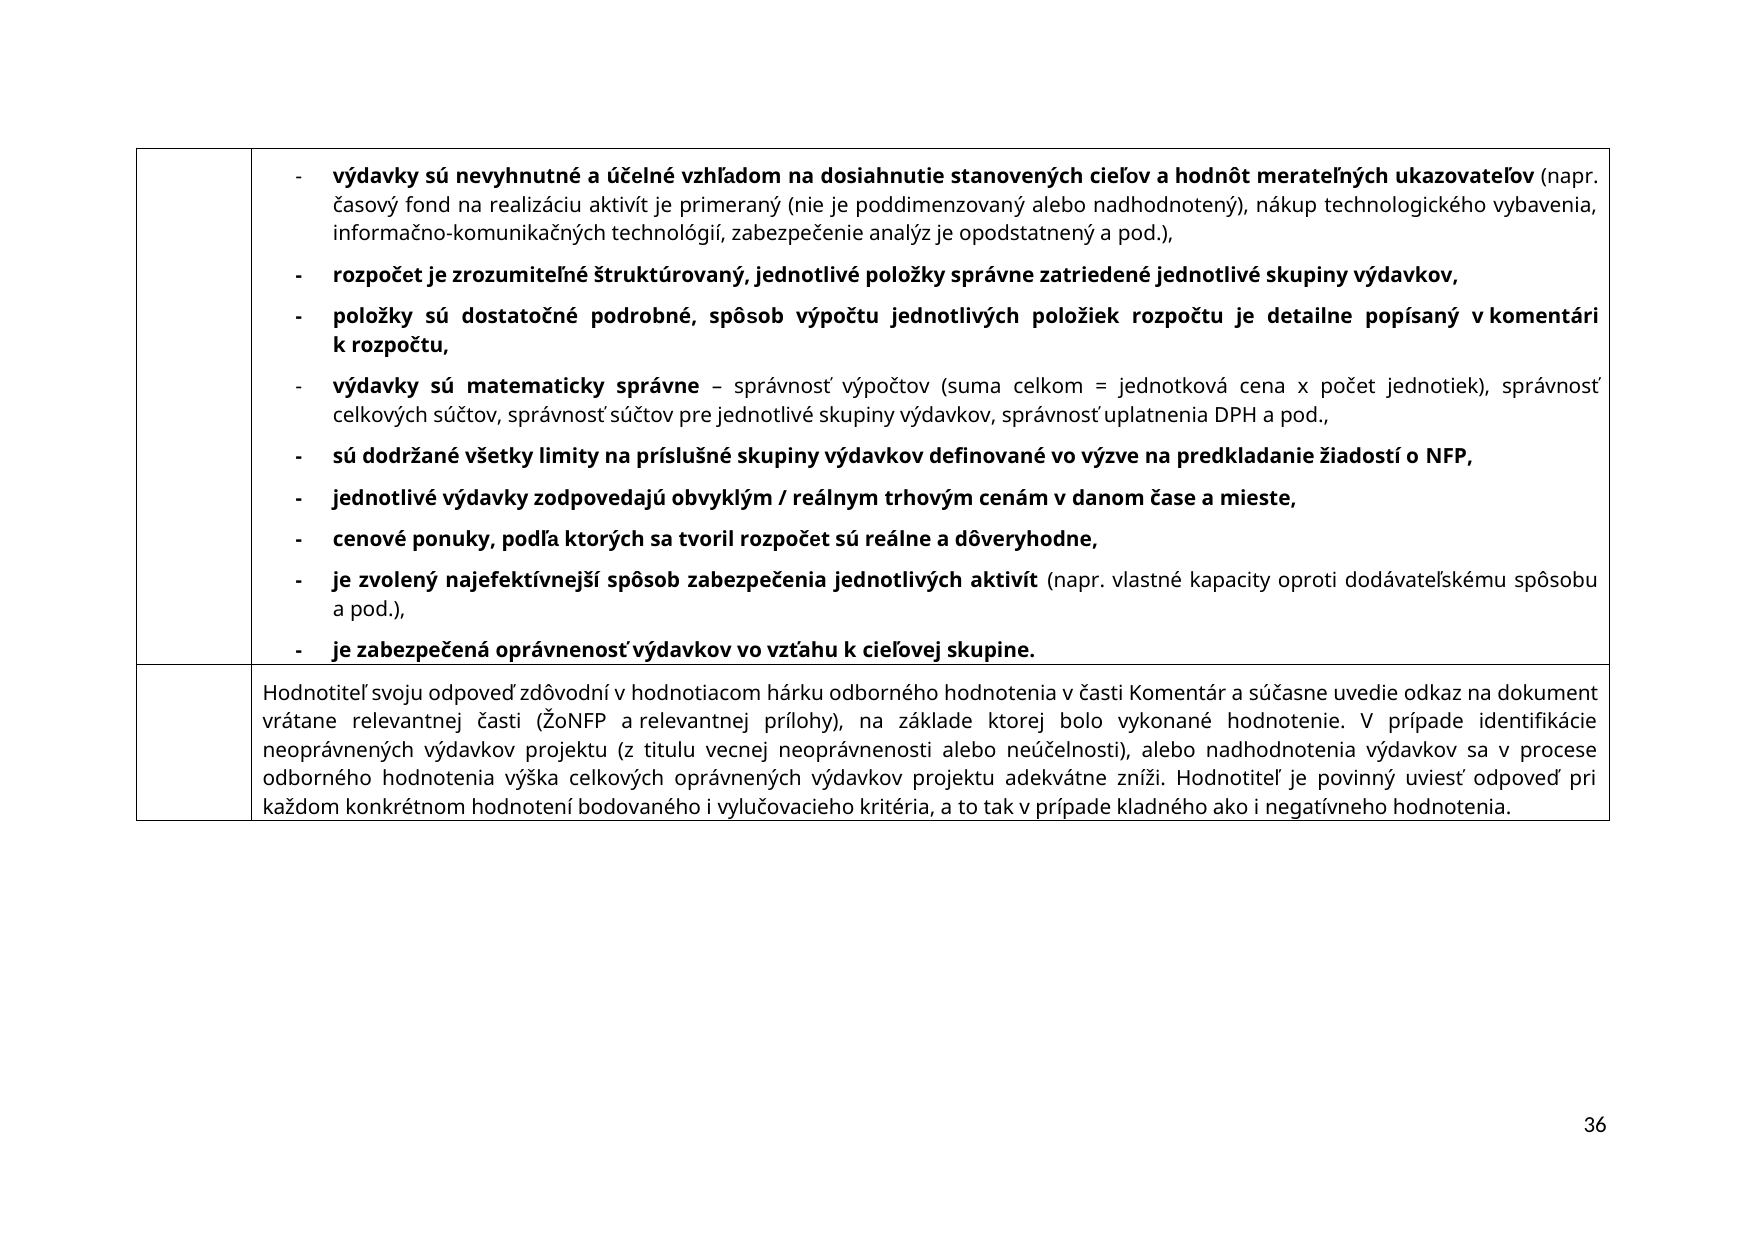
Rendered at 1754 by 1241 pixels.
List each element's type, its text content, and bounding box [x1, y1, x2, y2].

table_cell Hodnotiteľ svoju odpoveď zdôvodní v hodnotiacom hárku odborného hodnotenia v časti Komentár a súčasne uvedie odkaz na dokument vrátane relevantnej časti (ŽoNFP a relevantnej prílohy), na základe ktorej bolo vykonané hodnotenie. V prípade identifikácie neoprávnených výdavkov projektu (z titulu vecnej neoprávnenosti alebo neúčelnosti), alebo nadhodnotenia výdavkov sa v procese odborného hodnotenia výška celkových oprávnených výdavkov projektu adekvátne zníži. Hodnotiteľ je povinný uviesť odpoveď pri každom konkrétnom hodnotení bodovaného i vylučovacieho kritéria, a to tak v prípade kladného ako i negatívneho hodnotenia. [252, 665, 1609, 820]
table_cell [137, 665, 251, 820]
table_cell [252, 149, 1609, 664]
table_cell [137, 149, 251, 664]
